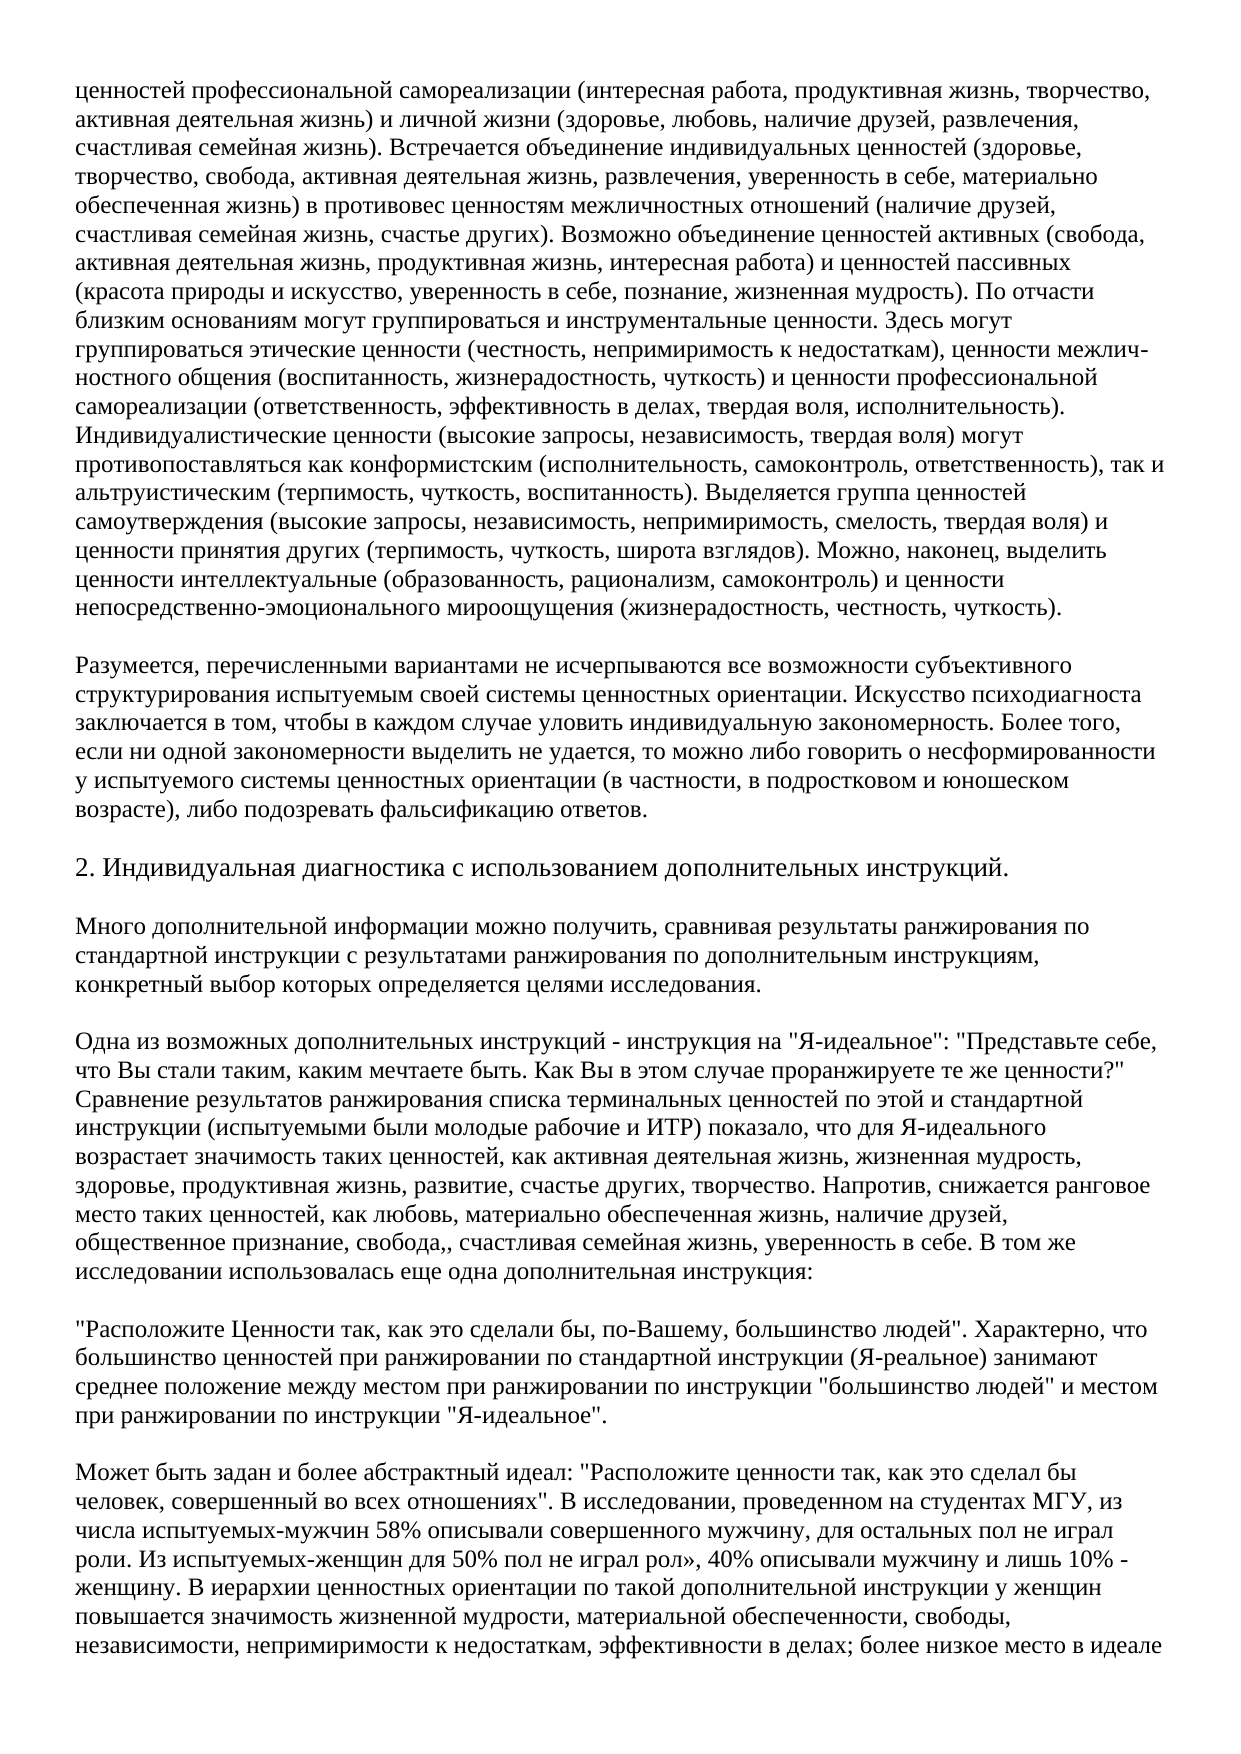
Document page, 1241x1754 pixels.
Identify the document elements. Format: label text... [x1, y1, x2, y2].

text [75, 911, 1165, 1659]
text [75, 75, 1165, 449]
